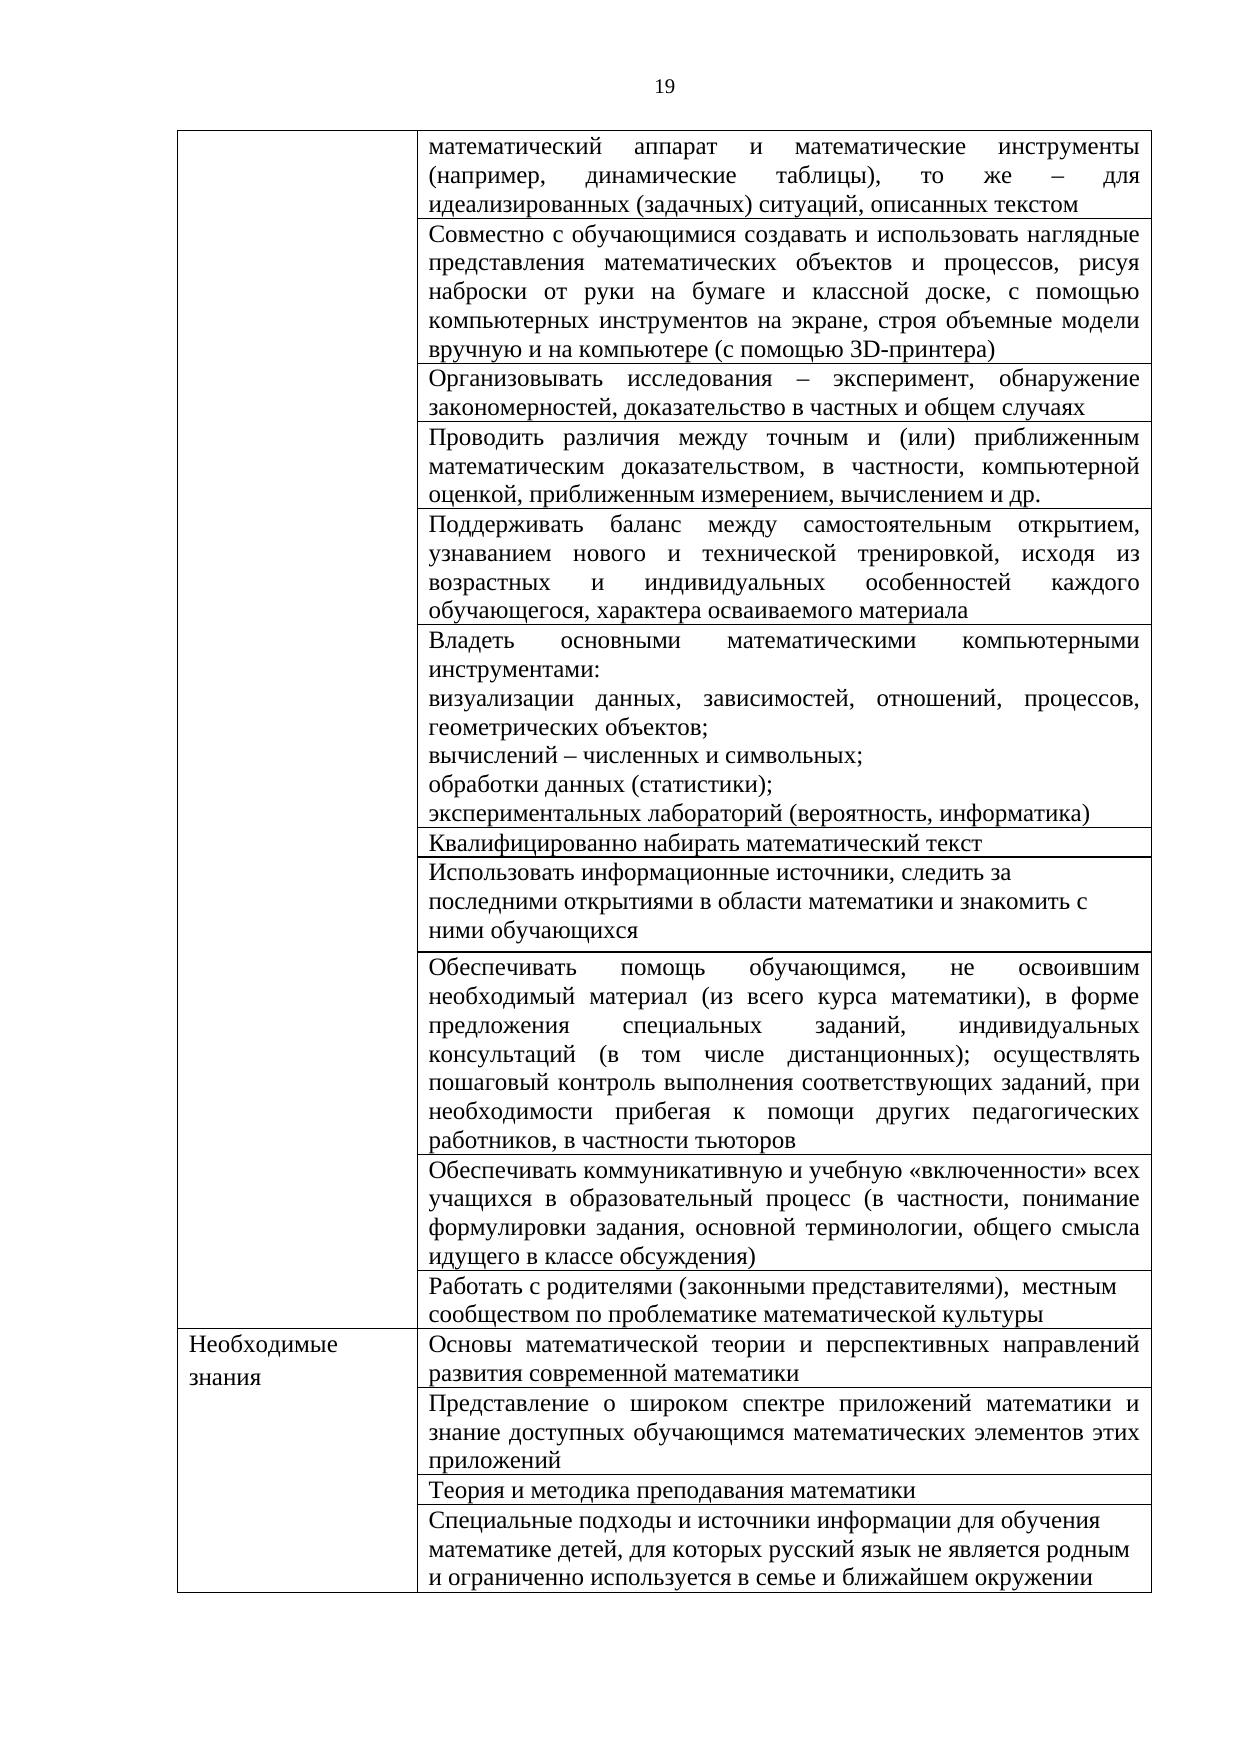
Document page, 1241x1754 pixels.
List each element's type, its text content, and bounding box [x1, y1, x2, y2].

table_cell Обеспечивать коммуникативную и учебную «включенности» всех учащихся в образовательный процесс (в частности, понимание формулировки задания, основной терминологии, общего смысла идущего в классе обсуждения) [418, 1155, 1151, 1270]
table_cell Основы математической теории и перспективных направлений развития современной математики [418, 1329, 1151, 1387]
table_cell Поддерживать баланс между самостоятельным открытием, узнаванием нового и технической тренировкой, исходя из возрастных и индивидуальных особенностей каждого обучающегося, характера осваиваемого материала [418, 509, 1151, 624]
table_cell Специальные подходы и источники информации для обучения математике детей, для которых русский язык не является родным и ограниченно используется в семье и ближайшем окружении [418, 1505, 1151, 1592]
table_cell Теория и методика преподавания математики [418, 1475, 1151, 1504]
table_cell Работать с родителями (законными представителями), местным сообществом по проблематике математической культуры [418, 1271, 1151, 1328]
table_cell Владеть основными математическими компьютерными инструментами: визуализации данных, зависимостей, отношений, процессов, геометрических объектов; вычислений – численных и символьных; обработки данных (статистики); экспериментальных лабораторий (вероятность, информатика) [418, 625, 1151, 827]
table_cell Квалифицированно набирать математический текст [418, 828, 1151, 856]
table_cell Проводить различия между точным и (или) приближенным математическим доказательством, в частности, компьютерной оценкой, приближенным измерением, вычислением и др. [418, 422, 1151, 508]
table_cell Использовать информационные источники, следить за последними открытиями в области математики и знакомить с ними обучающихся [418, 858, 1151, 951]
table_cell Обеспечивать помощь обучающимся, не освоившим необходимый материал (из всего курса математики), в форме предложения специальных заданий, индивидуальных консультаций (в том числе дистанционных); осуществлять пошаговый контроль выполнения соответствующих заданий, при необходимости прибегая к помощи других педагогических работников, в частности тьюторов [418, 953, 1151, 1154]
table_cell Совместно с обучающимися создавать и использовать наглядные представления математических объектов и процессов, рисуя наброски от руки на бумаге и классной доске, с помощью компьютерных инструментов на экране, строя объемные модели вручную и на компьютере (с помощью 3D-принтера) [418, 219, 1151, 362]
table_cell Необходимые знания [178, 1329, 417, 1592]
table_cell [418, 131, 1151, 218]
table_cell Организовывать исследования – эксперимент, обнаружение закономерностей, доказательство в частных и общем случаях [418, 364, 1151, 421]
table_cell Представление о широком спектре приложений математики и знание доступных обучающимся математических элементов этих приложений [418, 1388, 1151, 1474]
